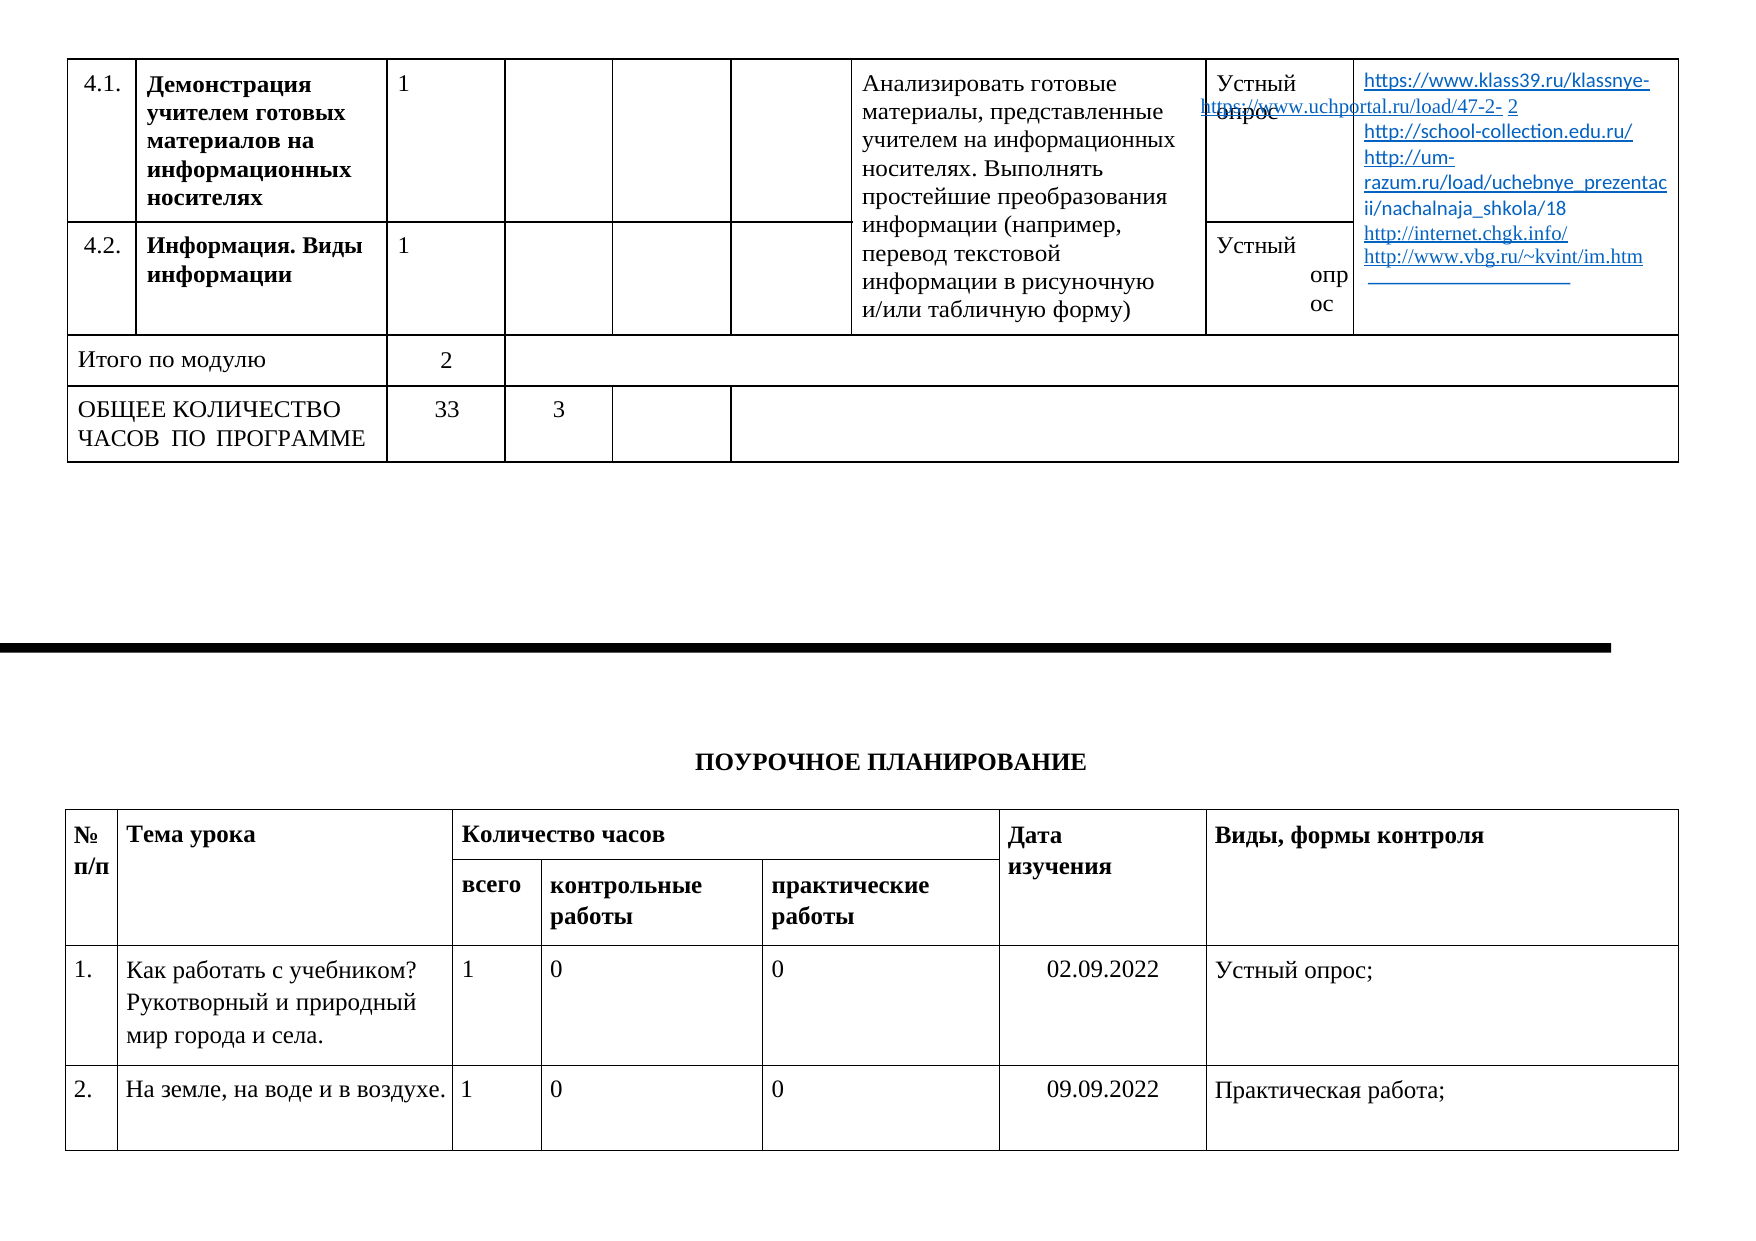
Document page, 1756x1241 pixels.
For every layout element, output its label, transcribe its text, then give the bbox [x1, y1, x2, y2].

table_header Устный опрос [1207, 116, 1353, 221]
table_cell [732, 223, 851, 334]
table_cell 2. [66, 1066, 117, 1150]
table_header № п/п [66, 810, 117, 944]
table_cell [613, 223, 730, 334]
table_cell Устный опрос; [1207, 946, 1678, 1065]
table_header 1 [388, 60, 504, 221]
table_header Количество часов [453, 810, 999, 859]
table_header https://www.klass39.ru/klassnye- resursy/ https://www.uchportal.ru/load/47-2- 2 http://school-collection.edu.ru/ http://um- razum.ru/load/uchebnye_prezentac ii/nachalnaja_shkola/18 http://internet.chgk.info/ http://www.vbg.ru/~kvint/im.htm [1354, 60, 1678, 334]
table_cell 0 [763, 946, 999, 1065]
table_cell 4.2. [68, 223, 135, 334]
table_cell 1 [453, 946, 541, 1065]
table_cell 2 [388, 336, 504, 385]
table_cell 1 [388, 223, 504, 334]
table_cell Как работать с учебником? Рукотворный и природный мир города и села. [118, 946, 452, 1065]
table_header Тема урока [118, 810, 452, 944]
table_header Дата изучения [1000, 810, 1206, 944]
table_header Анализировать готовые материалы, представленные учителем на информационных носителях. Выполнять простейшие преобразования информации (например, перевод текстовой информации в рисуночную и/или табличную форму) [852, 60, 1205, 334]
table_header Демонстрация учителем готовых материалов на информационных носителях [137, 60, 386, 221]
table_cell 09.09.2022 [1000, 1066, 1206, 1150]
table_header 4.1. [68, 60, 135, 221]
table_cell практические работы [763, 860, 999, 944]
table_header [732, 60, 851, 221]
table_cell 0 [763, 1066, 999, 1150]
table_header Виды, формы контроля [1207, 810, 1678, 944]
table_cell На земле, на воде и в воздухе. [118, 1066, 452, 1150]
table_header Устный опрос [1207, 60, 1353, 115]
table_header [613, 60, 730, 221]
table_cell 0 [542, 946, 762, 1065]
table_header [506, 60, 612, 221]
table_cell ОБЩЕЕ КОЛИЧЕСТВО ЧАСОВ ПО ПРОГРАММЕ [68, 387, 386, 461]
table_cell Устный опрос [1207, 223, 1353, 334]
table_cell 1. [66, 946, 117, 1065]
table_cell 0 [542, 1066, 762, 1150]
table_cell контрольные работы [542, 860, 762, 944]
table_cell 33 [388, 387, 504, 461]
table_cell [1207, 1066, 1678, 1150]
table_cell Итого по модулю [68, 336, 386, 385]
table_cell Информация. Виды информации [137, 223, 386, 334]
table_cell [732, 387, 1678, 461]
table_cell всего [453, 860, 541, 944]
table_cell 3 [506, 387, 612, 461]
table_cell [506, 223, 612, 334]
table_cell 1 [453, 1066, 541, 1150]
table_cell [613, 387, 730, 461]
table_cell [506, 336, 1678, 385]
text ПОУРОЧНОЕ ПЛАНИРОВАНИЕ [418, 747, 1363, 776]
table_cell 02.09.2022 [1000, 946, 1206, 1065]
